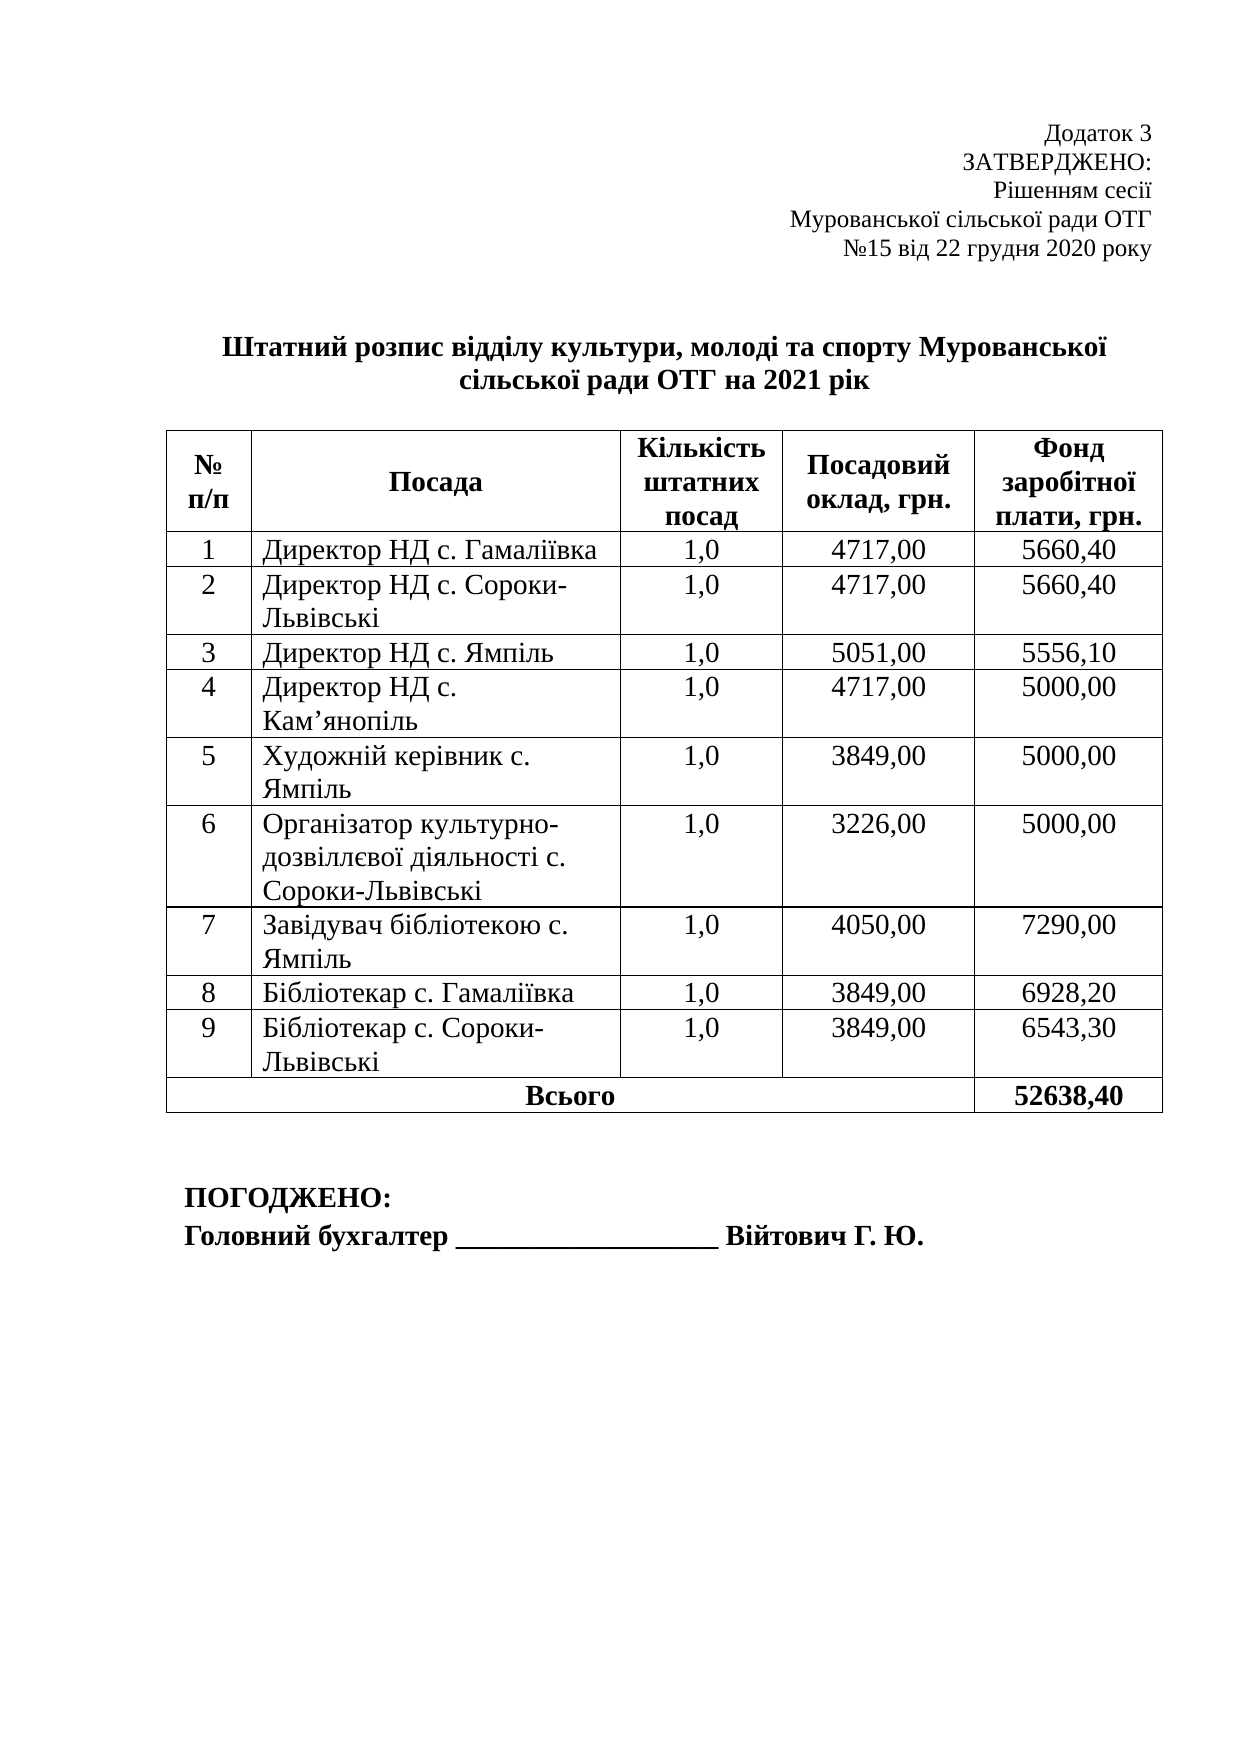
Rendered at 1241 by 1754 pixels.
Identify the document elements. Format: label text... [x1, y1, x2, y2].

table_cell 6543,30 [975, 1010, 1162, 1077]
table_cell 5660,40 [975, 532, 1162, 566]
table_cell 8 [167, 976, 251, 1009]
table_cell 7 [167, 908, 251, 974]
table_cell 9 [167, 1010, 251, 1077]
table_cell 1,0 [621, 806, 782, 906]
table_cell 7290,00 [975, 908, 1162, 974]
table_cell 5051,00 [783, 635, 974, 668]
table_cell 5660,40 [975, 567, 1162, 634]
table_cell 4050,00 [783, 908, 974, 974]
table_cell 1,0 [621, 908, 782, 974]
table_cell 6 [167, 806, 251, 906]
table_cell Художній керівник с. Ямпіль [252, 738, 620, 805]
table_cell 1,0 [621, 635, 782, 668]
table_header № п/п [167, 431, 251, 531]
table_cell Бібліотекар с. Сороки-Львівські [252, 1010, 620, 1077]
table_cell Директор НД с. Ямпіль [252, 635, 620, 668]
text Рішенням сесії [118, 176, 1152, 204]
table_cell 1,0 [621, 567, 782, 634]
table_cell 5000,00 [975, 806, 1162, 906]
table_cell 1,0 [621, 976, 782, 1009]
table_header Посадовий оклад, грн. [783, 431, 974, 531]
table_cell 3849,00 [783, 976, 974, 1009]
table_cell 4717,00 [783, 567, 974, 634]
table_cell Бібліотекар с. Гамаліївка [252, 976, 620, 1009]
table_cell 1,0 [621, 1010, 782, 1077]
text ПОГОДЖЕНО: [184, 1180, 1152, 1213]
table_cell 1,0 [621, 532, 782, 566]
table_cell Завідувач бібліотекою с. Ямпіль [252, 908, 620, 974]
table_cell 2 [167, 567, 251, 634]
table_cell 3849,00 [783, 738, 974, 805]
text Штатний розпис відділу культури, молоді та спорту Мурованської сільської ради ОТГ на 2021 рік [177, 329, 1152, 396]
text ЗАТВЕРДЖЕНО: [118, 147, 1152, 176]
table_header Фонд заробітної плати, грн. [975, 431, 1162, 531]
table_cell Директор НД с. Гамаліївка [252, 532, 620, 566]
table_cell 5 [167, 738, 251, 805]
table_cell 3849,00 [783, 1010, 974, 1077]
table_header Кількість штатних посад [621, 431, 782, 531]
text Додаток 3 [118, 118, 1152, 147]
table_cell 52638,40 [975, 1078, 1162, 1112]
table_cell Директор НД с. Сороки-Львівські [252, 567, 620, 634]
table_cell 1,0 [621, 738, 782, 805]
table_cell Директор НД с. Кам’янопіль [252, 670, 620, 737]
table_cell Організатор культурно-дозвіллєвої діяльності с. Сороки-Львівські [252, 806, 620, 906]
table_cell 5000,00 [975, 738, 1162, 805]
table_cell 6928,20 [975, 976, 1162, 1009]
table_cell 3226,00 [783, 806, 974, 906]
table_cell 3 [167, 635, 251, 668]
table_cell 4717,00 [783, 670, 974, 737]
text Головний бухгалтер __________________ Війтович Г. Ю. [184, 1218, 1152, 1252]
table_cell 4717,00 [783, 532, 974, 566]
table_cell Всього [167, 1078, 974, 1112]
text №15 від 22 грудня 2020 року [118, 233, 1152, 262]
table_cell 4 [167, 670, 251, 737]
text Мурованської сільської ради ОТГ [118, 204, 1152, 233]
table_header Посада [252, 431, 620, 531]
table_cell 5000,00 [975, 670, 1162, 737]
table_cell 5556,10 [975, 635, 1162, 668]
table_cell 1,0 [621, 670, 782, 737]
table_cell 1 [167, 532, 251, 566]
